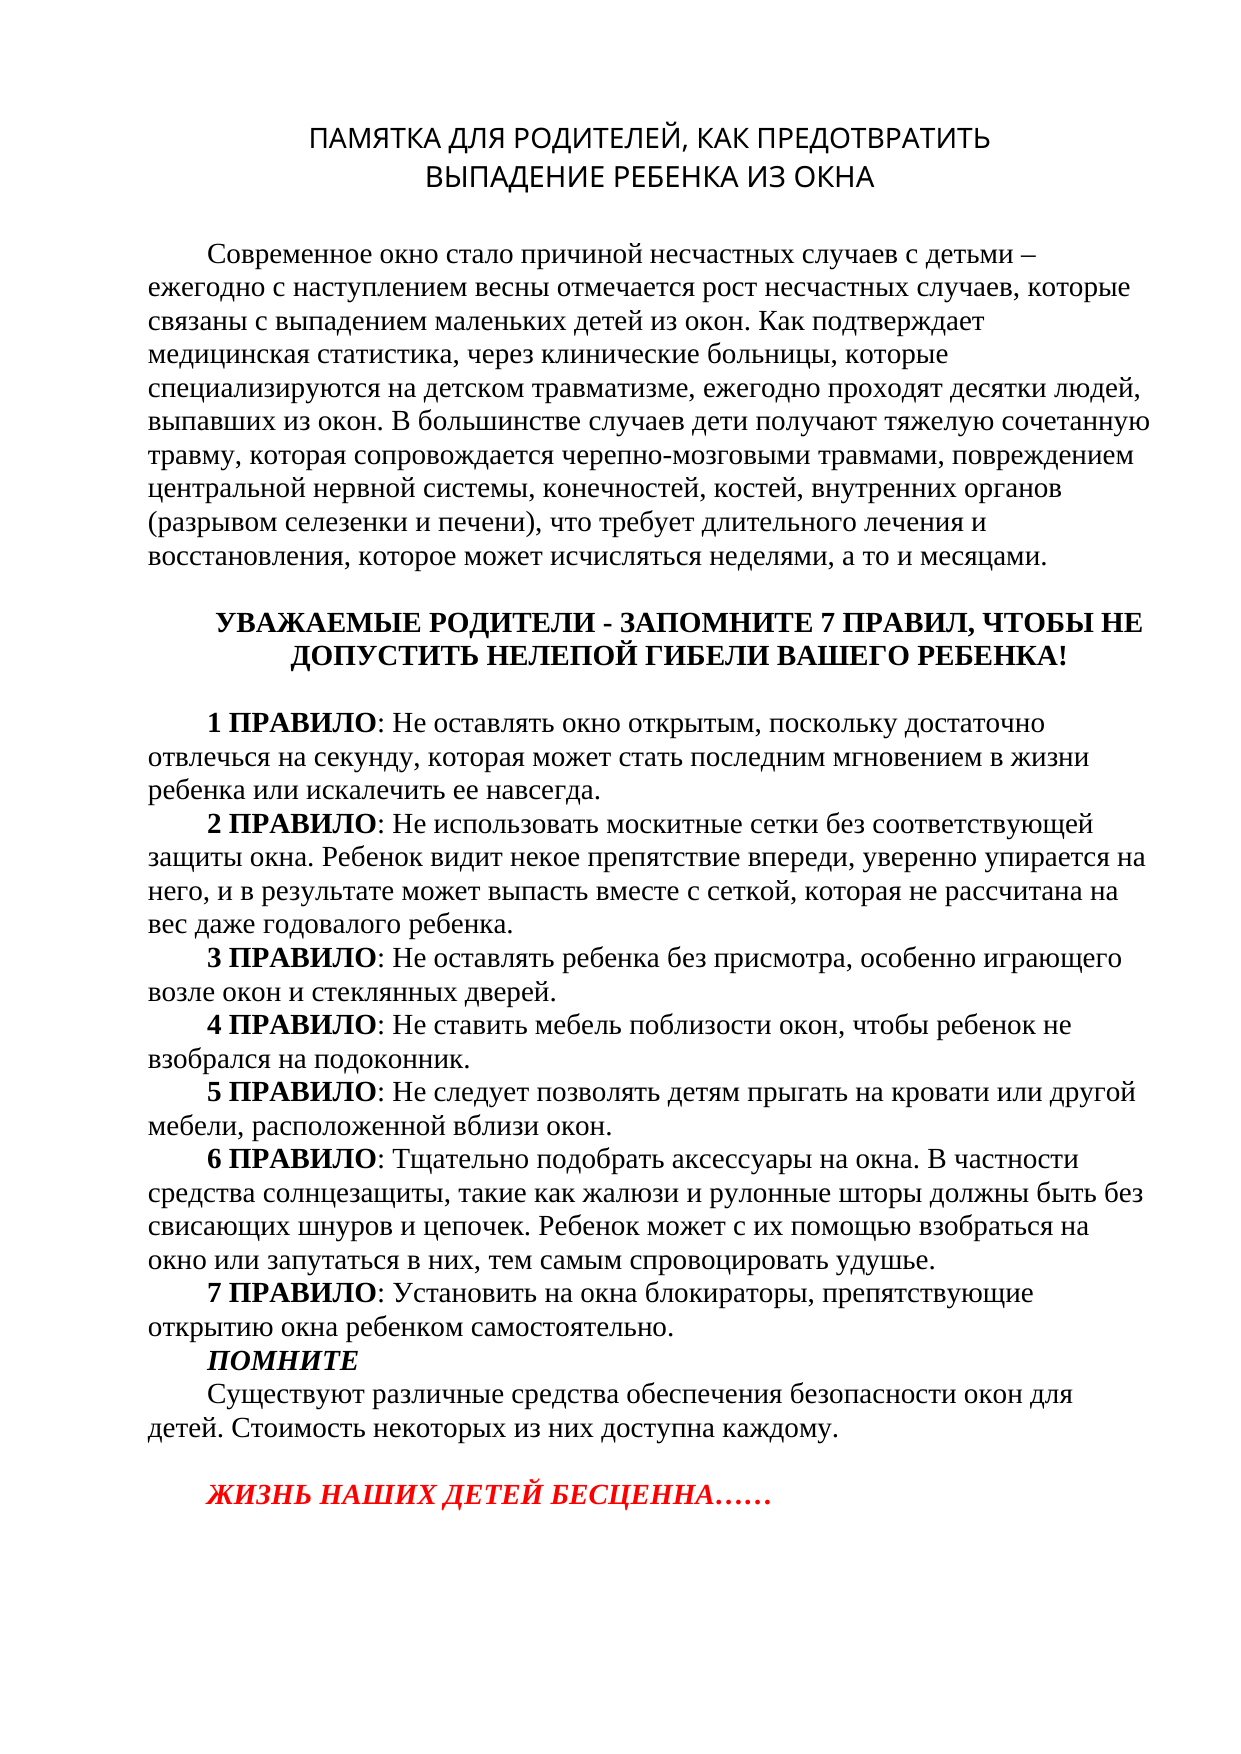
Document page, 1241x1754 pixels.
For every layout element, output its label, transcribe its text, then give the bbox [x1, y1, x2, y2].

text ПОМНИТЕ [148, 1343, 1152, 1376]
text ЖИЗНЬ НАШИХ ДЕТЕЙ БЕСЦЕННА…… [148, 1477, 1152, 1510]
text ПАМЯТКА ДЛЯ РОДИТЕЛЕЙ, КАК ПРЕДОТВРАТИТЬ [148, 118, 1152, 156]
text Существуют различные средства обеспечения безопасности окон для детей. Стоимость некоторых из них доступна каждому. [148, 1376, 1152, 1443]
text 2 ПРАВИЛО: Не использовать москитные сетки без соответствующей защиты окна. Ребенок видит некое препятствие впереди, уверенно упирается на него, и в результате может выпасть вместе с сеткой, которая не рассчитана на вес даже годовалого ребенка. [148, 806, 1152, 940]
text ВЫПАДЕНИЕ РЕБЕНКА ИЗ ОКНА [148, 156, 1152, 196]
text ДОПУСТИТЬ НЕЛЕПОЙ ГИБЕЛИ ВАШЕГО РЕБЕНКА! [148, 638, 1152, 672]
text УВАЖАЕМЫЕ РОДИТЕЛИ - ЗАПОМНИТЕ 7 ПРАВИЛ, ЧТОБЫ НЕ [148, 605, 1152, 638]
text 1 ПРАВИЛО: Не оставлять окно открытым, поскольку достаточно отвлечься на секунду, которая может стать последним мгновением в жизни ребенка или искалечить ее навсегда. [148, 705, 1152, 806]
text 4 ПРАВИЛО: Не ставить мебель поблизости окон, чтобы ребенок не взобрался на подоконник. [148, 1007, 1152, 1074]
text 7 ПРАВИЛО: Установить на окна блокираторы, препятствующие открытию окна ребенком самостоятельно. [148, 1276, 1152, 1343]
text 5 ПРАВИЛО: Не следует позволять детям прыгать на кровати или другой мебели, расположенной вблизи окон. [148, 1074, 1152, 1141]
text Современное окно стало причиной несчастных случаев с детьми – ежегодно с наступлением весны отмечается рост несчастных случаев, которые связаны с выпадением маленьких детей из окон. Как подтверждает медицинская статистика, через клинические больницы, которые специализируются на детском травматизме, ежегодно проходят десятки людей, выпавших из окон. В большинстве случаев дети получают тяжелую сочетанную травму, которая сопровождается черепно-мозговыми травмами, повреждением центральной нервной системы, конечностей, костей, внутренних органов (разрывом селезенки и печени), что требует длительного лечения и восстановления, которое может исчисляться неделями, а то и месяцами. [148, 236, 1152, 571]
text 6 ПРАВИЛО: Тщательно подобрать аксессуары на окна. В частности средства солнцезащиты, такие как жалюзи и рулонные шторы должны быть без свисающих шнуров и цепочек. Ребенок может с их помощью взобраться на окно или запутаться в них, тем самым спровоцировать удушье. [148, 1141, 1152, 1276]
text 3 ПРАВИЛО: Не оставлять ребенка без присмотра, особенно играющего возле окон и стеклянных дверей. [148, 940, 1152, 1007]
